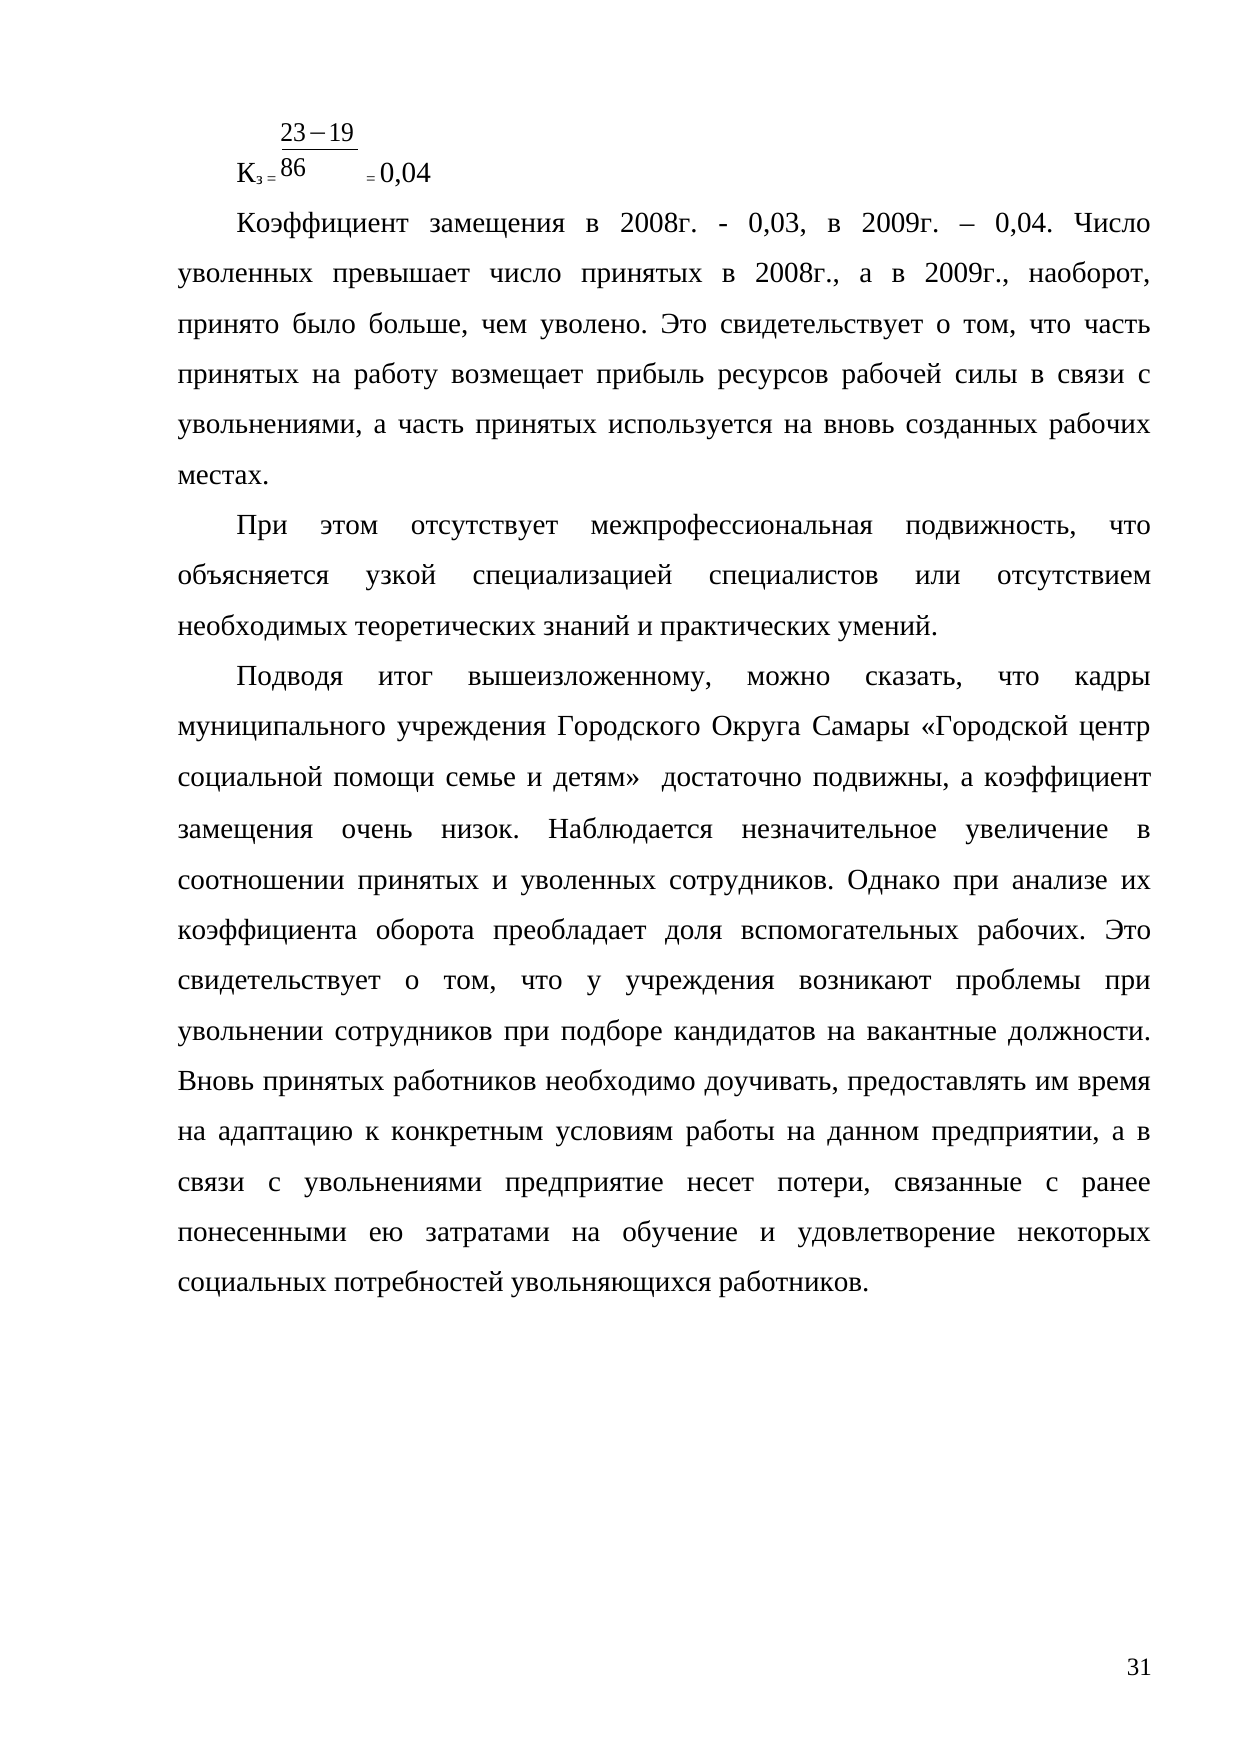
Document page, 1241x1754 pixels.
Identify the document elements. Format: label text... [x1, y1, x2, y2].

text Кз = = 0,04 [177, 118, 1152, 188]
text Коэффициент замещения в 2008г. - 0,03, в 2009г. – 0,04. Число уволенных превышает число принятых в 2008г., а в 2009г., наоборот, принято было больше, чем уволено. Это свидетельствует о том, что часть принятых на работу возмещает прибыль ресурсов рабочей силы в связи с увольнениями, а часть принятых используется на вновь созданных рабочих местах. [177, 205, 1152, 490]
text При этом отсутствует межпрофессиональная подвижность, что объясняется узкой специализацией специалистов или отсутствием необходимых теоретических знаний и практических умений. [177, 507, 1152, 641]
text Подводя итог вышеизложенному, можно сказать, что кадры муниципального учреждения Городского Округа Самары «Городской центр социальной помощи семье и детям» достаточно подвижны, а коэффициент замещения очень низок. Наблюдается незначительное увеличение в соотношении принятых и уволенных сотрудников. Однако при анализе их коэффициента оборота преобладает доля вспомогательных рабочих. Это свидетельствует о том, что у учреждения возникают проблемы при увольнении сотрудников при подборе кандидатов на вакантные должности. Вновь принятых работников необходимо доучивать, предоставлять им время на адаптацию к конкретным условиям работы на данном предприятии, а в связи с увольнениями предприятие несет потери, связанные с ранее понесенными ею затратами на обучение и удовлетворение некоторых социальных потребностей увольняющихся работников. [177, 658, 1152, 1298]
